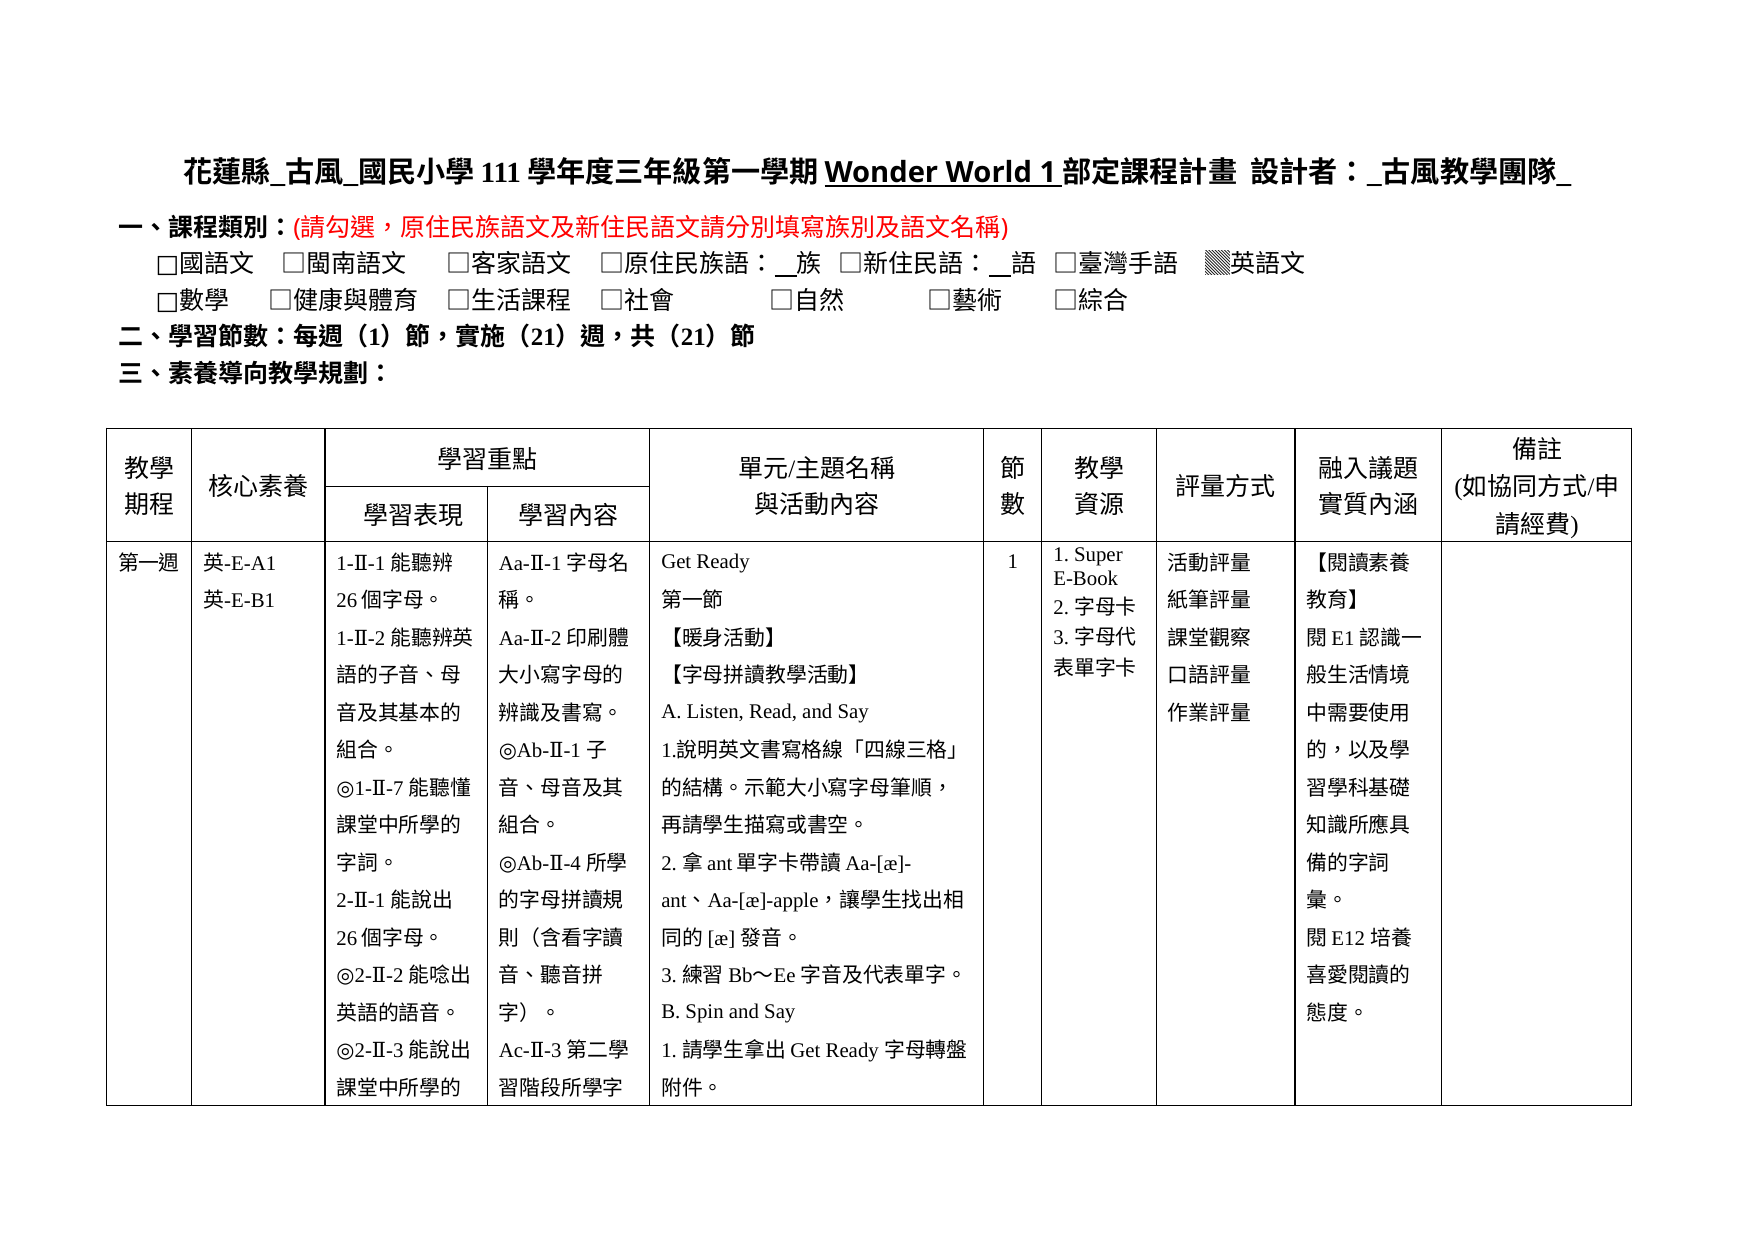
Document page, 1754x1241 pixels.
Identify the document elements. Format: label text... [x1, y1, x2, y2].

table_header 節數 [984, 429, 1041, 541]
table_header 備註 (如協同方式/申請經費) [1442, 429, 1631, 541]
table_header 核心素養 [192, 429, 324, 541]
table_header 教學 資源 [1042, 429, 1156, 541]
table_cell 第一週 [107, 542, 191, 1105]
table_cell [1296, 542, 1441, 1105]
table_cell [326, 542, 487, 1105]
list □數學 □健康與體育 □生活課程 □社會 □自然 □藝術 □綜合 [155, 280, 1636, 316]
table_header 單元/主題名稱 與活動內容 [650, 429, 983, 541]
table_cell 學習表現 [326, 487, 487, 541]
text 花蓮縣_古風_國民小學111學年度三年級第一學期Wonder World 1部定課程計畫 設計者：_古風教學團隊_ [118, 133, 1636, 208]
table_header 教學期程 [107, 429, 191, 541]
list 二、學習節數：每週（1）節，實施（21）週，共（21）節 [118, 316, 1636, 353]
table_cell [1042, 542, 1156, 1105]
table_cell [1157, 542, 1294, 1105]
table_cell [488, 542, 649, 1105]
table_header 評量方式 [1157, 429, 1294, 541]
table_cell 英-E-A1 英-E-B1 [192, 542, 324, 1105]
text 一、課程類別：(請勾選，原住民族語文及新住民語文請分別填寫族別及語文名稱) [118, 208, 1636, 244]
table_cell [650, 542, 983, 1105]
list 三、素養導向教學規劃： [118, 353, 1636, 390]
table_header 融入議題 實質內涵 [1296, 429, 1441, 541]
list □國語文 □閩南語文 □客家語文 □原住民族語： 族 □新住民語： 語 □臺灣手語 ▓英語文 [155, 244, 1636, 280]
table_cell [1442, 542, 1631, 1105]
table_cell 學習內容 [488, 487, 649, 541]
table_header 學習重點 [326, 429, 649, 486]
table_cell 1 [984, 542, 1041, 1105]
